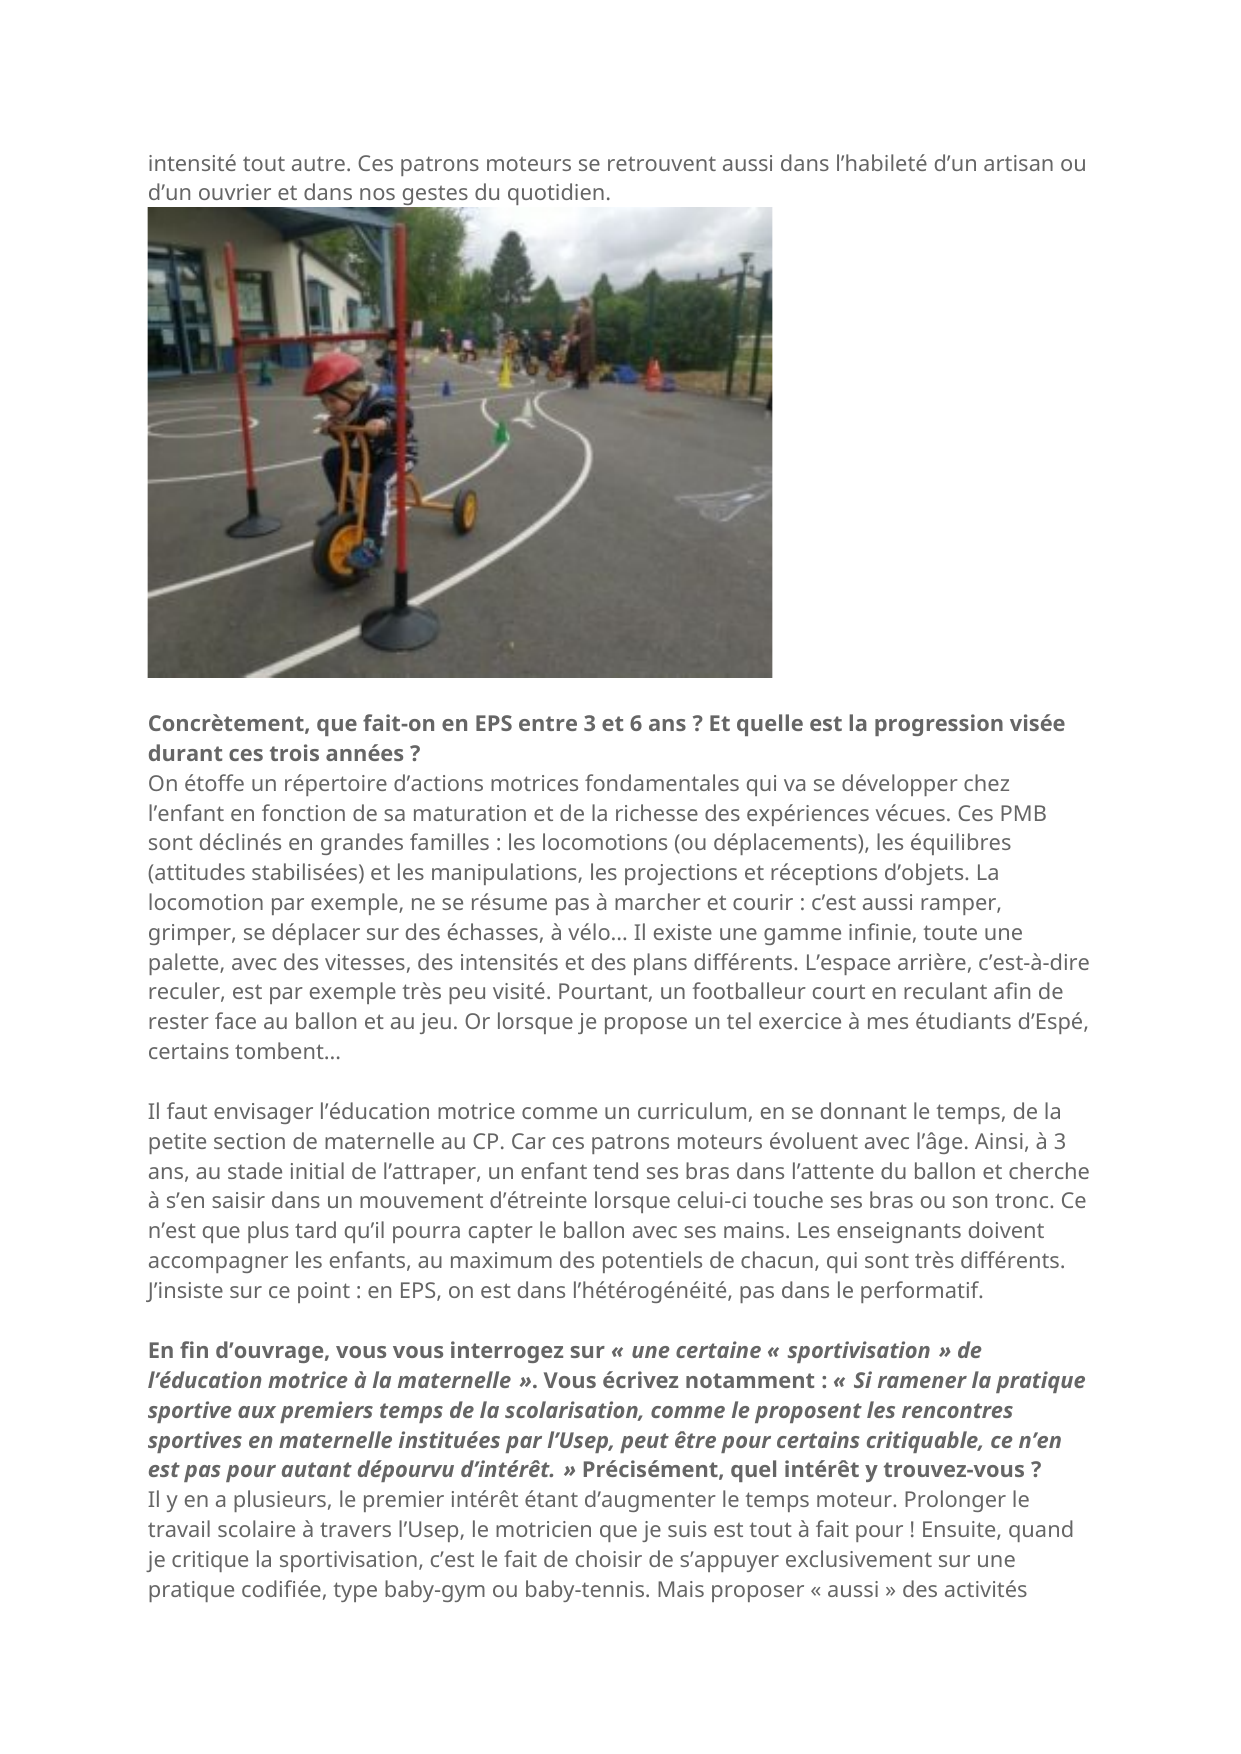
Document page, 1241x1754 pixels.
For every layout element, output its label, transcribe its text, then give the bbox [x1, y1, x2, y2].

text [148, 148, 1093, 207]
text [148, 1484, 1093, 1603]
picture [147, 207, 773, 678]
text Concrètement, que fait-on en EPS entre 3 et 6 ans ? Et quelle est la progression visée durant ces trois années ? [148, 708, 1093, 768]
text On étoffe un répertoire d’actions motrices fondamentales qui va se développer chez l’enfant en fonction de sa maturation et de la richesse des expériences vécues. Ces PMB sont déclinés en grandes familles : les locomotions (ou déplacements), les équilibres (attitudes stabilisées) et les manipulations, les projections et réceptions d’objets. La locomotion par exemple, ne se résume pas à marcher et courir : c’est aussi ramper, grimper, se déplacer sur des échasses, à vélo… Il existe une gamme infinie, toute une palette, avec des vitesses, des intensités et des plans différents. L’espace arrière, c’est-à-dire reculer, est par exemple très peu visité. Pourtant, un footballeur court en reculant afin de rester face au ballon et au jeu. Or lorsque je propose un tel exercice à mes étudiants d’Espé, certains tombent… [148, 768, 1093, 1066]
text En fin d’ouvrage, vous vous interrogez sur « une certaine « sportivisation » de l’éducation motrice à la maternelle ». Vous écrivez notamment : « Si ramener la pratique sportive aux premiers temps de la scolarisation, comme le proposent les rencontres sportives en maternelle instituées par l’Usep, peut être pour certains critiquable, ce n’en est pas pour autant dépourvu d’intérêt. » Précisément, quel intérêt y trouvez-vous ? [148, 1335, 1093, 1484]
